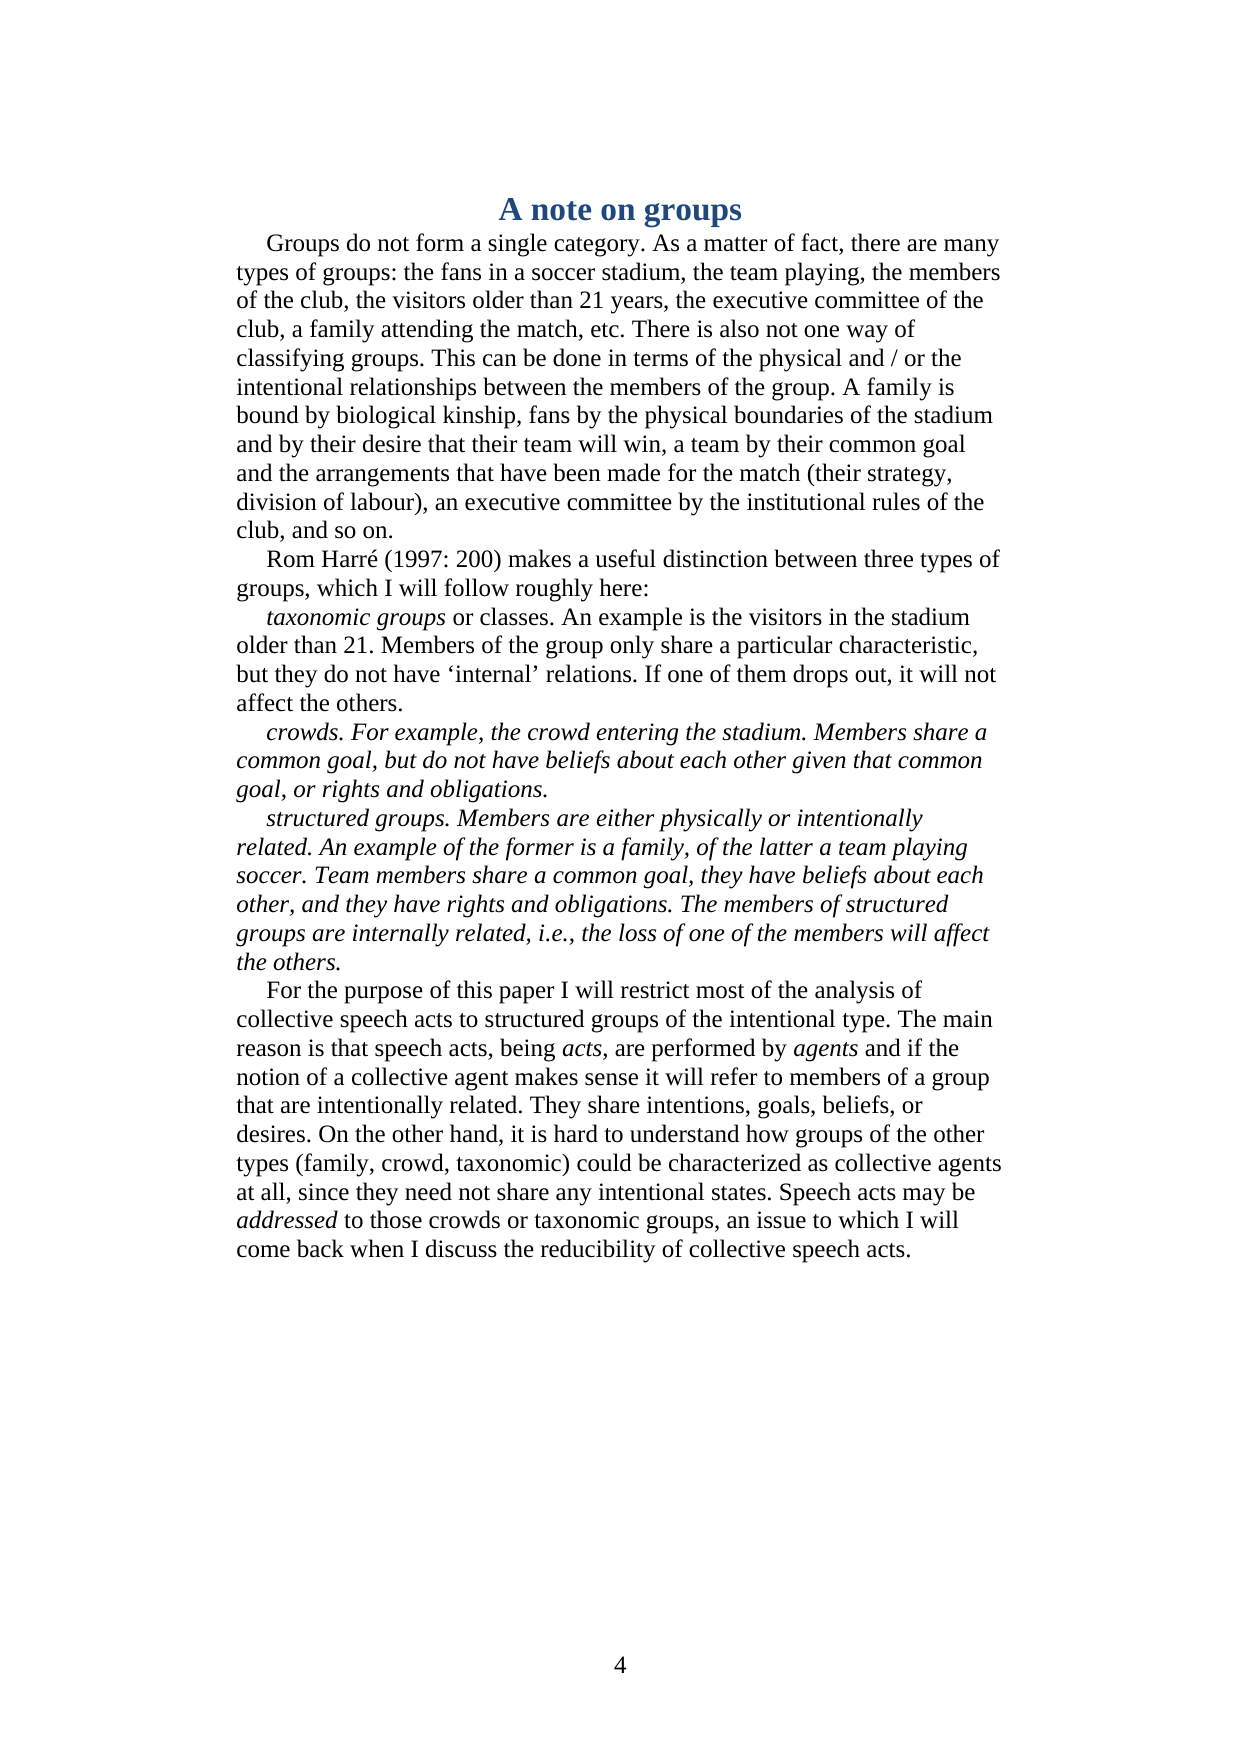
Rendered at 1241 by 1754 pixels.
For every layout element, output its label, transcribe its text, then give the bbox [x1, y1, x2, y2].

text Rom Harré (1997: 200) makes a useful distinction between three types of groups, which I will follow roughly here: [236, 544, 1004, 602]
text crowds. For example, the crowd entering the stadium. Members share a common goal, but do not have beliefs about each other given that common goal, or rights and obligations. [236, 717, 1004, 803]
text Groups do not form a single category. As a matter of fact, there are many types of groups: the fans in a soccer stadium, the team playing, the members of the club, the visitors older than 21 years, the executive committee of the club, a family attending the match, etc. There is also not one way of classifying groups. This can be done in terms of the physical and / or the intentional relationships between the members of the group. A family is bound by biological kinship, fans by the physical boundaries of the stadium and by their desire that their team will win, a team by their common goal and the arrangements that have been made for the match (their strategy, division of labour), an executive committee by the institutional rules of the club, and so on. [236, 228, 1004, 544]
text For the purpose of this paper I will restrict most of the analysis of collective speech acts to structured groups of the intentional type. The main reason is that speech acts, being acts, are performed by agents and if the notion of a collective agent makes sense it will refer to members of a group that are intentionally related. They share intentions, goals, beliefs, or desires. On the other hand, it is hard to understand how groups of the other types (family, crowd, taxonomic) could be characterized as collective agents at all, since they need not share any intentional states. Speech acts may be addressed to those crowds or taxonomic groups, an issue to which I will come back when I discuss the reducibility of collective speech acts. [236, 976, 1004, 1263]
subtitle A note on groups [236, 190, 1004, 228]
text structured groups. Members are either physically or intentionally related. An example of the former is a family, of the latter a team playing soccer. Team members share a common goal, they have beliefs about each other, and they have rights and obligations. The members of structured groups are internally related, i.e., the loss of one of the members will affect the others. [236, 803, 1004, 976]
text taxonomic groups or classes. An example is the visitors in the stadium older than 21. Members of the group only share a particular characteristic, but they do not have ‘internal’ relations. If one of them drops out, it will not affect the others. [236, 602, 1004, 717]
